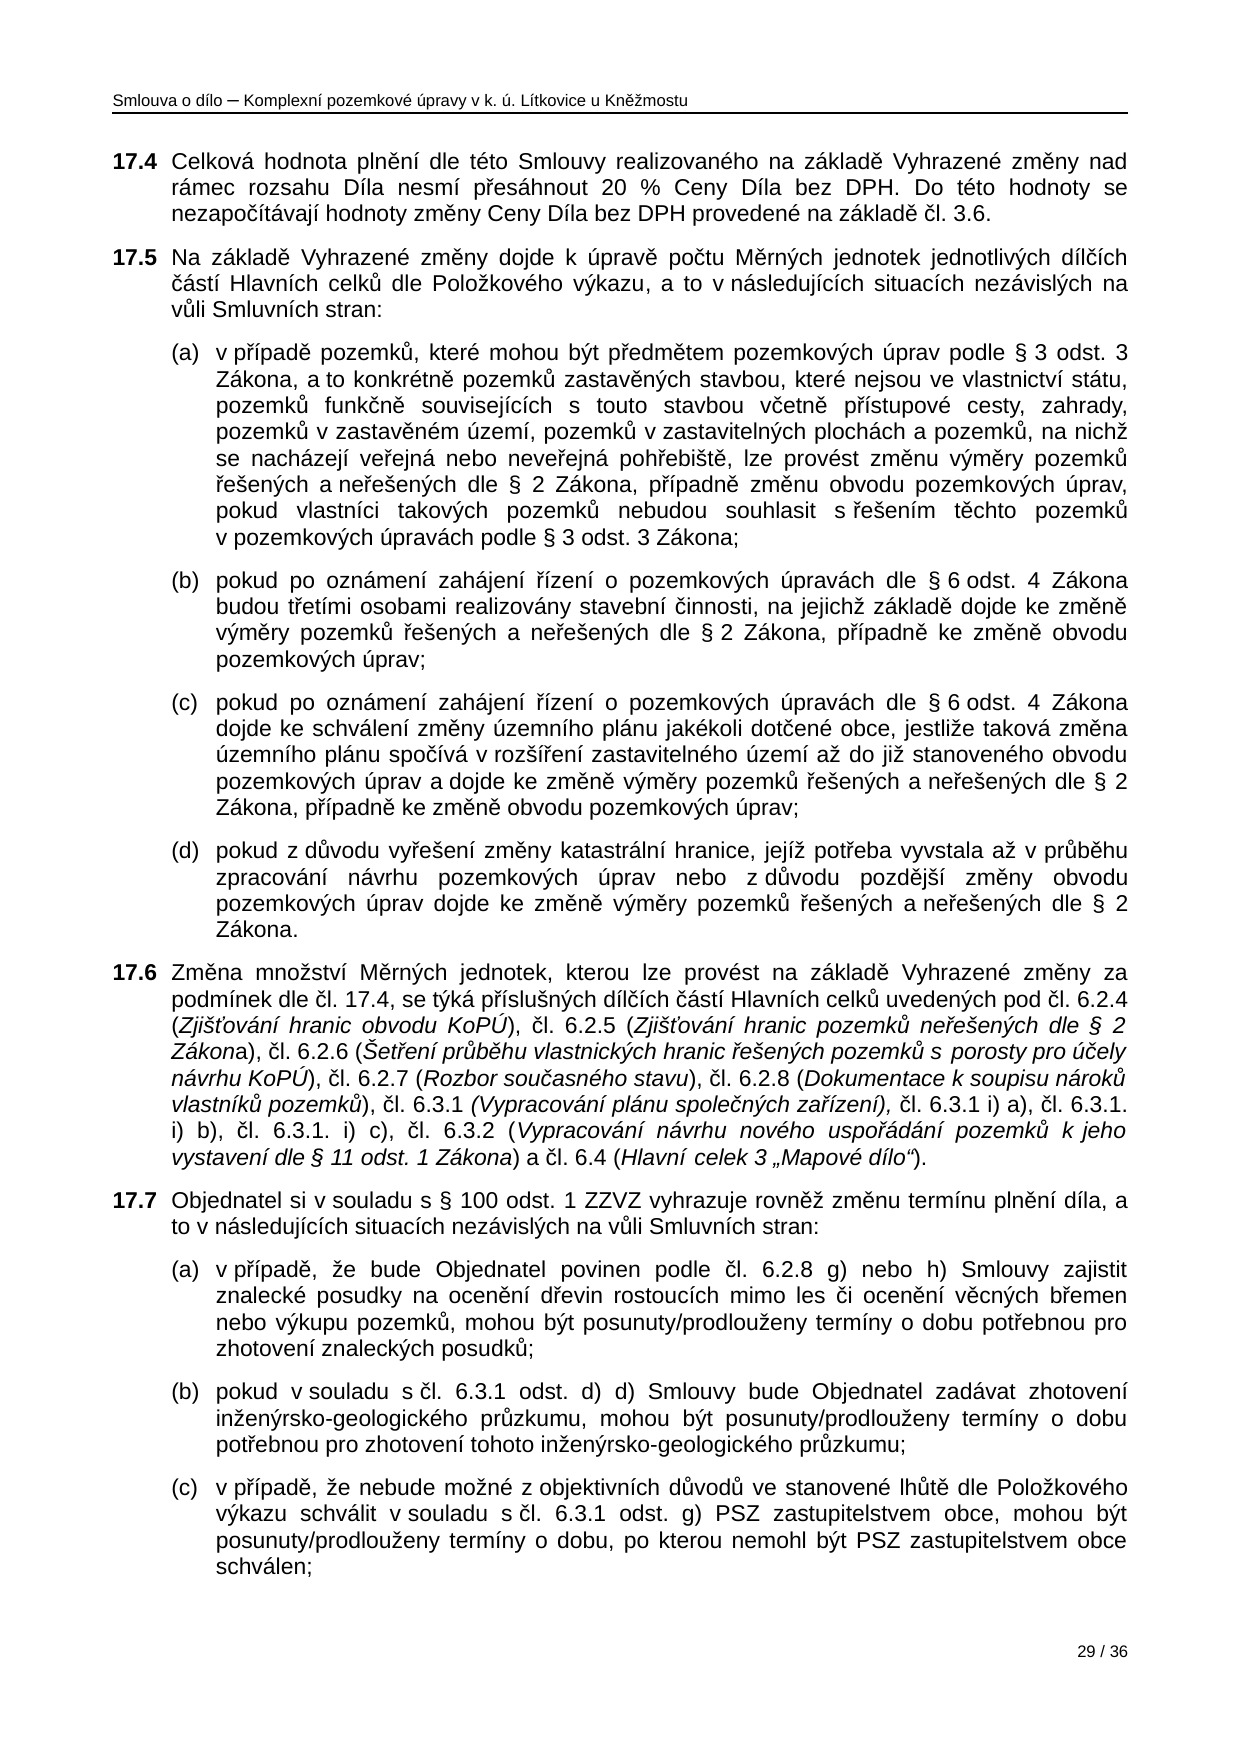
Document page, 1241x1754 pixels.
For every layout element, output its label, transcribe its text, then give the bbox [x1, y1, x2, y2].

list v případě, že nebude možné z objektivních důvodů ve stanovené lhůtě dle Položkového výkazu schválit v souladu s čl. 6.3.1 odst. g) PSZ zastupitelstvem obce, mohou být posunuty/prodlouženy termíny o dobu, po kterou nemohl být PSZ zastupitelstvem obce schválen; [171, 1474, 1128, 1579]
list pokud z důvodu vyřešení změny katastrální hranice, jejíž potřeba vyvstala až v průběhu zpracování návrhu pozemkových úprav nebo z důvodu pozdější změny obvodu pozemkových úprav dojde ke změně výměry pozemků řešených a neřešených dle § 2 Zákona. [171, 837, 1128, 943]
list v případě, že bude Objednatel povinen podle čl. 6.2.8 g) nebo h) Smlouvy zajistit znalecké posudky na ocenění dřevin rostoucích mimo les či ocenění věcných břemen nebo výkupu pozemků, mohou být posunuty/prodlouženy termíny o dobu potřebnou pro zhotovení znaleckých posudků; [171, 1256, 1128, 1362]
list pokud po oznámení zahájení řízení o pozemkových úpravách dle § 6 odst. 4 Zákona dojde ke schválení změny územního plánu jakékoli dotčené obce, jestliže taková změna územního plánu spočívá v rozšíření zastavitelného území až do již stanoveného obvodu pozemkových úprav a dojde ke změně výměry pozemků řešených a neřešených dle § 2 Zákona, případně ke změně obvodu pozemkových úprav; [171, 689, 1128, 821]
text Celková hodnota plnění dle této Smlouvy realizovaného na základě Vyhrazené změny nad rámec rozsahu Díla nesmí přesáhnout 20 % Ceny Díla bez DPH. Do této hodnoty se nezapočítávají hodnoty změny Ceny Díla bez DPH provedené na základě čl. 3.6. [112, 148, 1128, 227]
list pokud po oznámení zahájení řízení o pozemkových úpravách dle § 6 odst. 4 Zákona budou třetími osobami realizovány stavební činnosti, na jejichž základě dojde ke změně výměry pozemků řešených a neřešených dle § 2 Zákona, případně ke změně obvodu pozemkových úprav; [171, 567, 1128, 672]
text Na základě Vyhrazené změny dojde k úpravě počtu Měrných jednotek jednotlivých dílčích částí Hlavních celků dle Položkového výkazu, a to v následujících situacích nezávislých na vůli Smluvních stran: [112, 243, 1128, 322]
text Objednatel si v souladu s § 100 odst. 1 ZZVZ vyhrazuje rovněž změnu termínu plnění díla, a to v následujících situacích nezávislých na vůli Smluvních stran: [112, 1187, 1128, 1239]
list v případě pozemků, které mohou být předmětem pozemkových úprav podle § 3 odst. 3 Zákona, a to konkrétně pozemků zastavěných stavbou, které nejsou ve vlastnictví státu, pozemků funkčně souvisejících s touto stavbou včetně přístupové cesty, zahrady, pozemků v zastavěném území, pozemků v zastavitelných plochách a pozemků, na nichž se nacházejí veřejná nebo neveřejná pohřebiště, lze provést změnu výměry pozemků řešených a neřešených dle § 2 Zákona, případně změnu obvodu pozemkových úprav, pokud vlastníci takových pozemků nebudou souhlasit s řešením těchto pozemků v pozemkových úpravách podle § 3 odst. 3 Zákona; [171, 339, 1128, 550]
list pokud v souladu s čl. 6.3.1 odst. d) Smlouvy bude Objednatel zadávat zhotovení inženýrsko-geologického průzkumu, mohou být posunuty/prodlouženy termíny o dobu potřebnou pro zhotovení tohoto inženýrsko-geologického průzkumu; [171, 1378, 1128, 1457]
text Změna množství Měrných jednotek, kterou lze provést na základě Vyhrazené změny za podmínek dle čl. 17.4, se týká příslušných dílčích částí Hlavních celků uvedených pod čl. 6.2.4 (Zjišťování hranic obvodu KoPÚ), čl. 6.2.5 (Zjišťování hranic pozemků neřešených dle § 2 Zákona), čl. 6.2.6 (Šetření průběhu vlastnických hranic řešených pozemků s porosty pro účely návrhu KoPÚ), čl. 6.2.7 (Rozbor současného stavu), čl. 6.2.8 (Dokumentace k soupisu nároků vlastníků pozemků), čl. 6.3.1 (Vypracování plánu společných zařízení), čl. 6.3.1 i) a), čl. 6.3.1. i) b), čl. 6.3.1. i) c), čl. 6.3.2 (Vypracování návrhu nového uspořádání pozemků k jeho vystavení dle § 11 odst. 1 Zákona) a čl. 6.4 (Hlavní celek 3 „Mapové dílo“). [112, 959, 1128, 1170]
